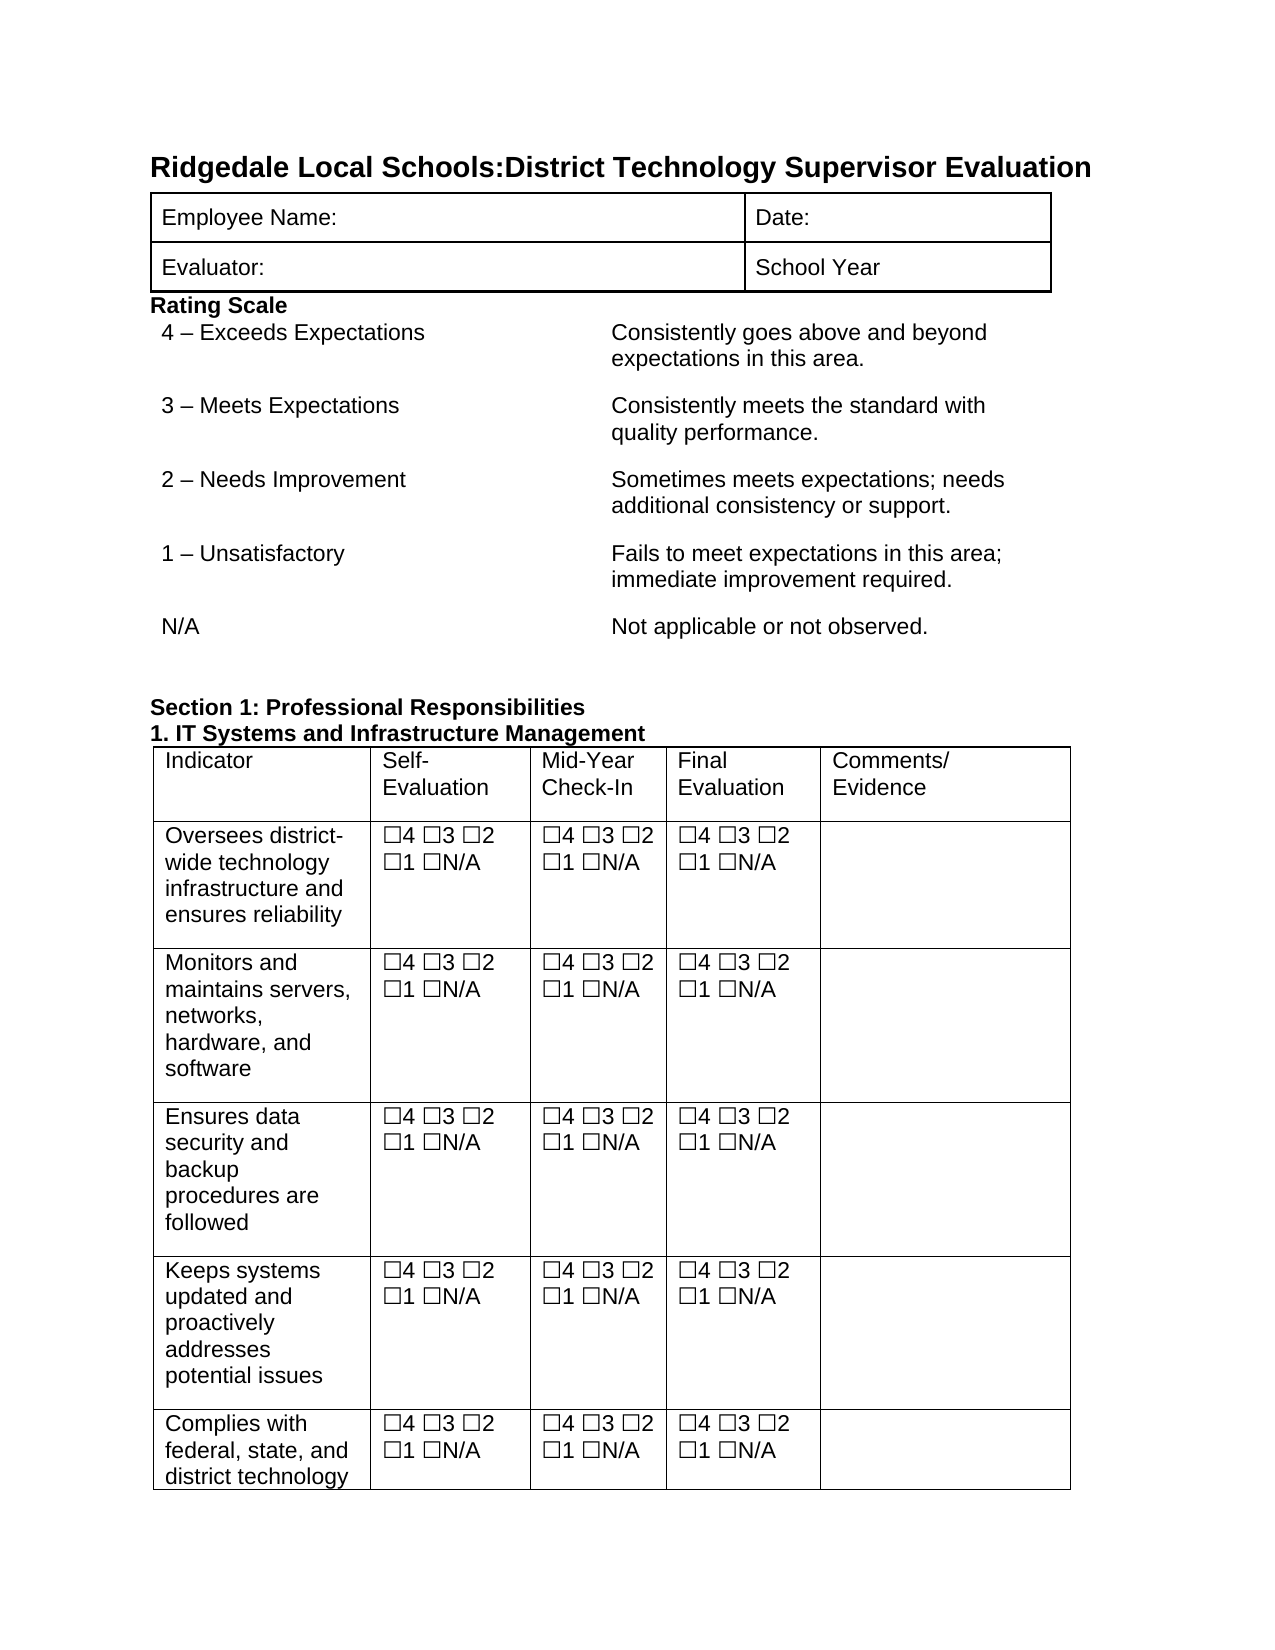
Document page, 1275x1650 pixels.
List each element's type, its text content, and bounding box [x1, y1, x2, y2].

table_cell ☐4 ☐3 ☐2 ☐1 ☐N/A [371, 1257, 530, 1409]
table_cell Evaluator: [152, 243, 744, 290]
table_cell School Year [746, 243, 1050, 290]
table_header Self- Evaluation [371, 748, 530, 821]
table_cell Monitors and maintains servers, networks, hardware, and software [154, 949, 370, 1102]
text Rating Scale [150, 292, 1125, 319]
table_cell ☐4 ☐3 ☐2 ☐1 ☐N/A [531, 949, 666, 1102]
table_cell ☐4 ☐3 ☐2 ☐1 ☐N/A [667, 822, 820, 948]
table_header Mid-Year Check-In [531, 748, 666, 821]
table_cell ☐4 ☐3 ☐2 ☐1 ☐N/A [667, 949, 820, 1102]
table_header 4 – Exceeds Expectations [150, 319, 600, 392]
table_cell ☐4 ☐3 ☐2 ☐1 ☐N/A [371, 949, 530, 1102]
table_header Consistently goes above and beyond expectations in this area. [600, 319, 1050, 392]
table_cell ☐4 ☐3 ☐2 ☐1 ☐N/A [667, 1257, 820, 1409]
table_cell ☐4 ☐3 ☐2 ☐1 ☐N/A [531, 1103, 666, 1256]
table_cell ☐4 ☐3 ☐2 ☐1 ☐N/A [531, 1257, 666, 1409]
table_cell Keeps systems updated and proactively addresses potential issues [154, 1257, 370, 1409]
text 1. IT Systems and Infrastructure Management [150, 720, 1125, 746]
table_cell ☐4 ☐3 ☐2 ☐1 ☐N/A [371, 1410, 530, 1489]
table_cell Ensures data security and backup procedures are followed [154, 1103, 370, 1256]
table_cell [821, 949, 1070, 1102]
table_cell 2 – Needs Improvement [150, 466, 600, 539]
table_cell Fails to meet expectations in this area; immediate improvement required. [600, 540, 1050, 613]
table_header Final Evaluation [667, 748, 820, 821]
table_cell Sometimes meets expectations; needs additional consistency or support. [600, 466, 1050, 539]
table_cell [821, 1257, 1070, 1409]
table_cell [154, 1410, 370, 1489]
text Ridgedale Local Schools:District Technology Supervisor Evaluation [150, 150, 1125, 183]
table_cell N/A [150, 613, 600, 660]
table_cell 1 – Unsatisfactory [150, 540, 600, 613]
table_cell ☐4 ☐3 ☐2 ☐1 ☐N/A [371, 822, 530, 948]
table_cell Consistently meets the standard with quality performance. [600, 393, 1050, 466]
table_cell [821, 822, 1070, 948]
table_cell ☐4 ☐3 ☐2 ☐1 ☐N/A [371, 1103, 530, 1256]
table_cell ☐4 ☐3 ☐2 ☐1 ☐N/A [667, 1103, 820, 1256]
table_cell 3 – Meets Expectations [150, 393, 600, 466]
table_header Employee Name: [152, 194, 744, 241]
text Section 1: Professional Responsibilities [150, 694, 1125, 720]
table_cell ☐4 ☐3 ☐2 ☐1 ☐N/A [531, 822, 666, 948]
table_cell ☐4 ☐3 ☐2 ☐1 ☐N/A [531, 1410, 666, 1489]
table_cell Oversees district-wide technology infrastructure and ensures reliability [154, 822, 370, 948]
table_cell Not applicable or not observed. [600, 613, 1050, 660]
table_cell ☐4 ☐3 ☐2 ☐1 ☐N/A [667, 1410, 820, 1489]
table_cell [821, 1103, 1070, 1256]
table_header Comments/ Evidence [821, 748, 1070, 821]
table_header Indicator [154, 748, 370, 821]
table_header Date: [746, 194, 1050, 241]
table_cell [821, 1410, 1070, 1489]
